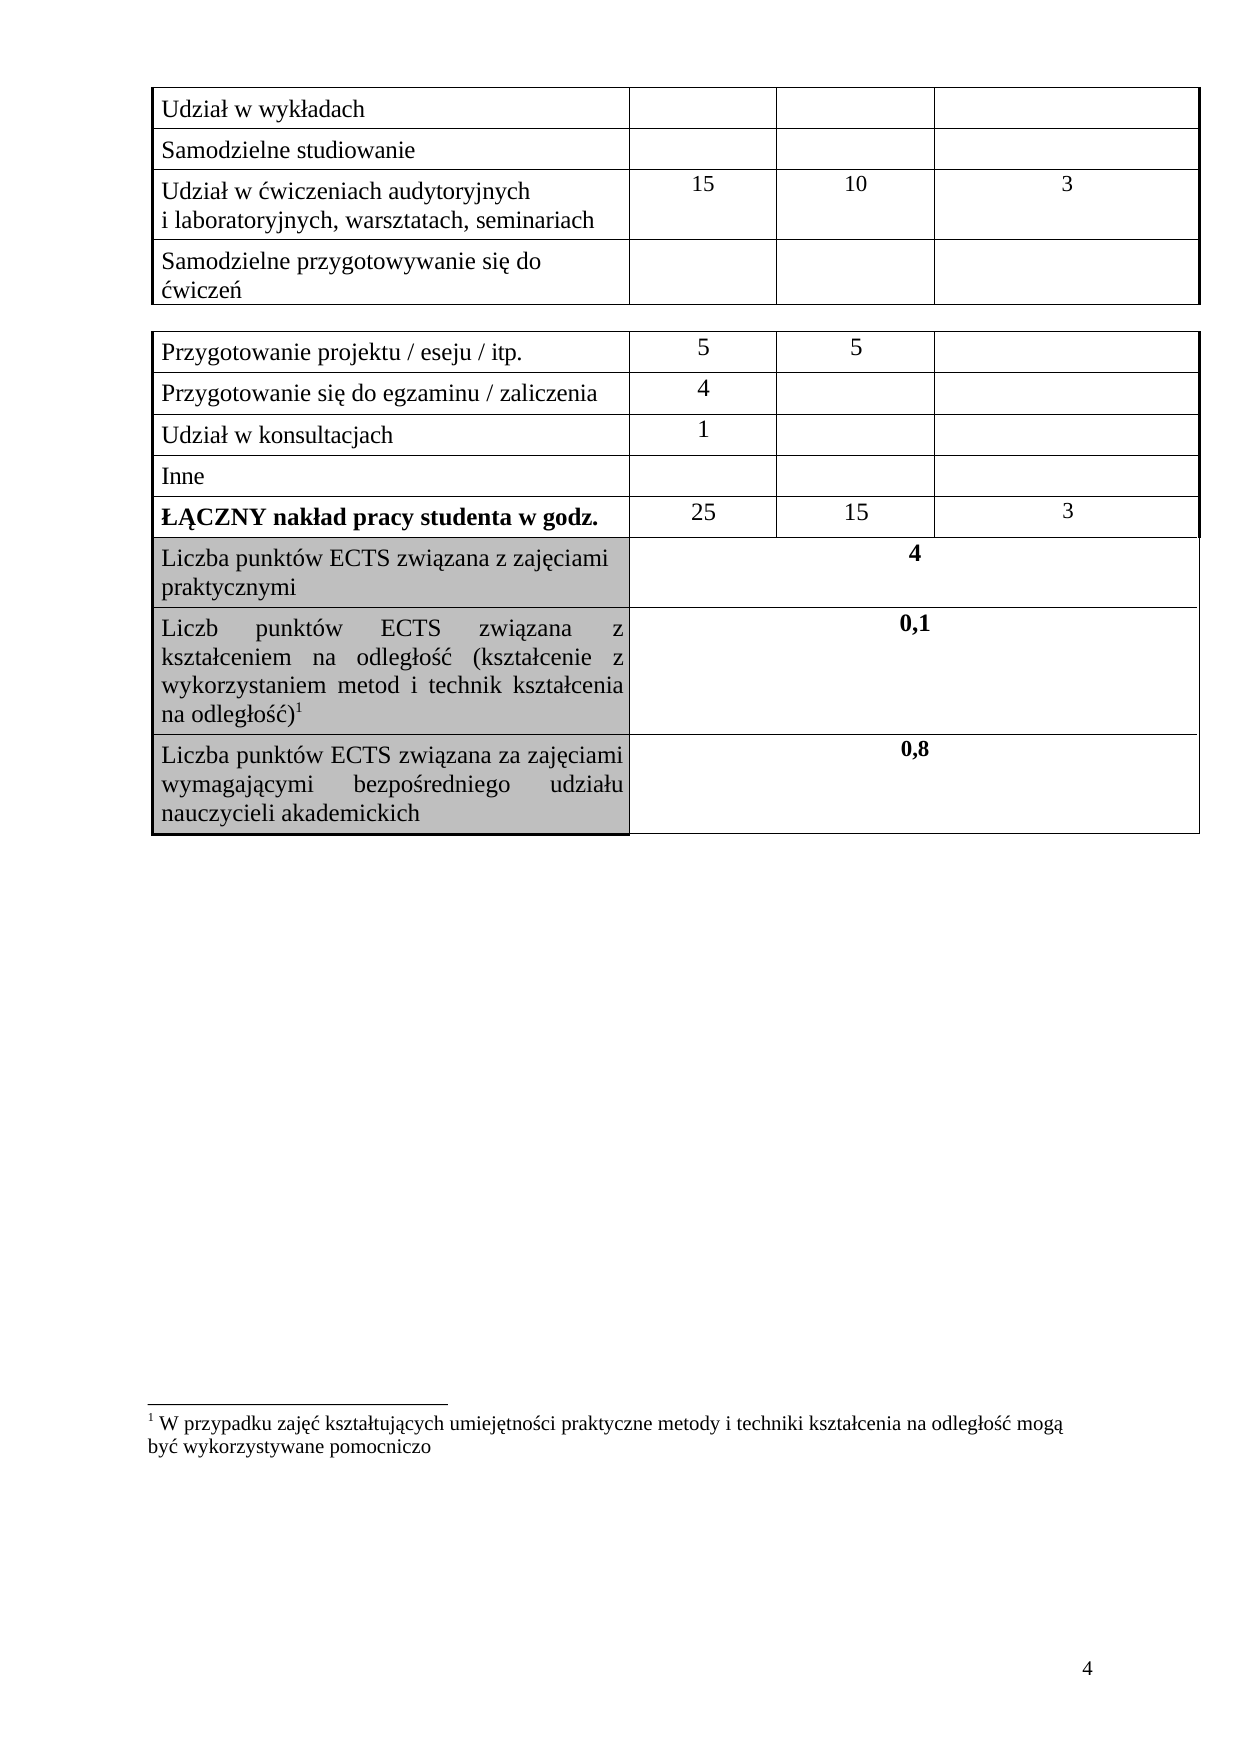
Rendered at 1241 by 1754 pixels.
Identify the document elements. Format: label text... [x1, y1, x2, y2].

table_cell [935, 88, 1198, 128]
table_cell 4 [630, 537, 1199, 607]
text 1 W przypadku zajęć kształtujących umiejętności praktyczne metody i techniki kształcenia na odległość mogą być wykorzystywane pomocniczo [148, 1410, 1087, 1458]
table_cell 25 [630, 497, 776, 537]
table_header 5 [777, 332, 934, 372]
table_cell 0,8 [630, 734, 1199, 833]
table_header [935, 332, 1198, 372]
table_cell 1 [630, 415, 776, 455]
table_cell [935, 373, 1198, 413]
table_cell [777, 240, 934, 304]
table_cell Samodzielne studiowanie [154, 129, 629, 169]
table_cell Udział w wykładach [154, 88, 629, 128]
table_cell [777, 88, 934, 128]
table_cell [777, 129, 934, 169]
table_cell [777, 415, 934, 455]
table_cell 15 [630, 170, 776, 239]
table_cell 4 [630, 373, 776, 413]
table_cell Samodzielne przygotowywanie się do ćwiczeń [154, 240, 629, 304]
table_header Przygotowanie projektu / eseju / itp. [154, 332, 629, 372]
table_cell Przygotowanie się do egzaminu / zaliczenia [154, 373, 629, 413]
table_cell 10 [777, 170, 934, 239]
table_cell Inne [154, 456, 629, 496]
table_cell [935, 415, 1198, 455]
table_cell Liczba punktów ECTS związana za zajęciami wymagającymi bezpośredniego udziału nauczycieli akademickich [154, 735, 629, 833]
table_cell [630, 88, 776, 128]
table_cell ŁĄCZNY nakład pracy studenta w godz. [154, 497, 629, 537]
table_cell Udział w ćwiczeniach audytoryjnych i laboratoryjnych, warsztatach, seminariach [154, 170, 629, 239]
table_cell [630, 129, 776, 169]
table_cell [935, 240, 1198, 304]
table_cell 0,1 [630, 607, 1199, 734]
table_cell 15 [777, 497, 934, 537]
table_cell 3 [935, 170, 1198, 239]
table_cell [935, 129, 1198, 169]
table_cell [777, 373, 934, 413]
table_cell [630, 456, 776, 496]
table_cell 3 [935, 497, 1198, 537]
table_cell Liczb punktów ECTS związana z kształceniem na odległość (kształcenie z wykorzystaniem metod i technik kształcenia na odległość)1 [154, 608, 629, 734]
table_cell [630, 240, 776, 304]
table_cell [777, 456, 934, 496]
table_header 5 [630, 332, 776, 372]
table_cell Liczba punktów ECTS związana z zajęciami praktycznymi [154, 538, 629, 607]
table_cell Udział w konsultacjach [154, 415, 629, 455]
table_cell [935, 456, 1198, 496]
